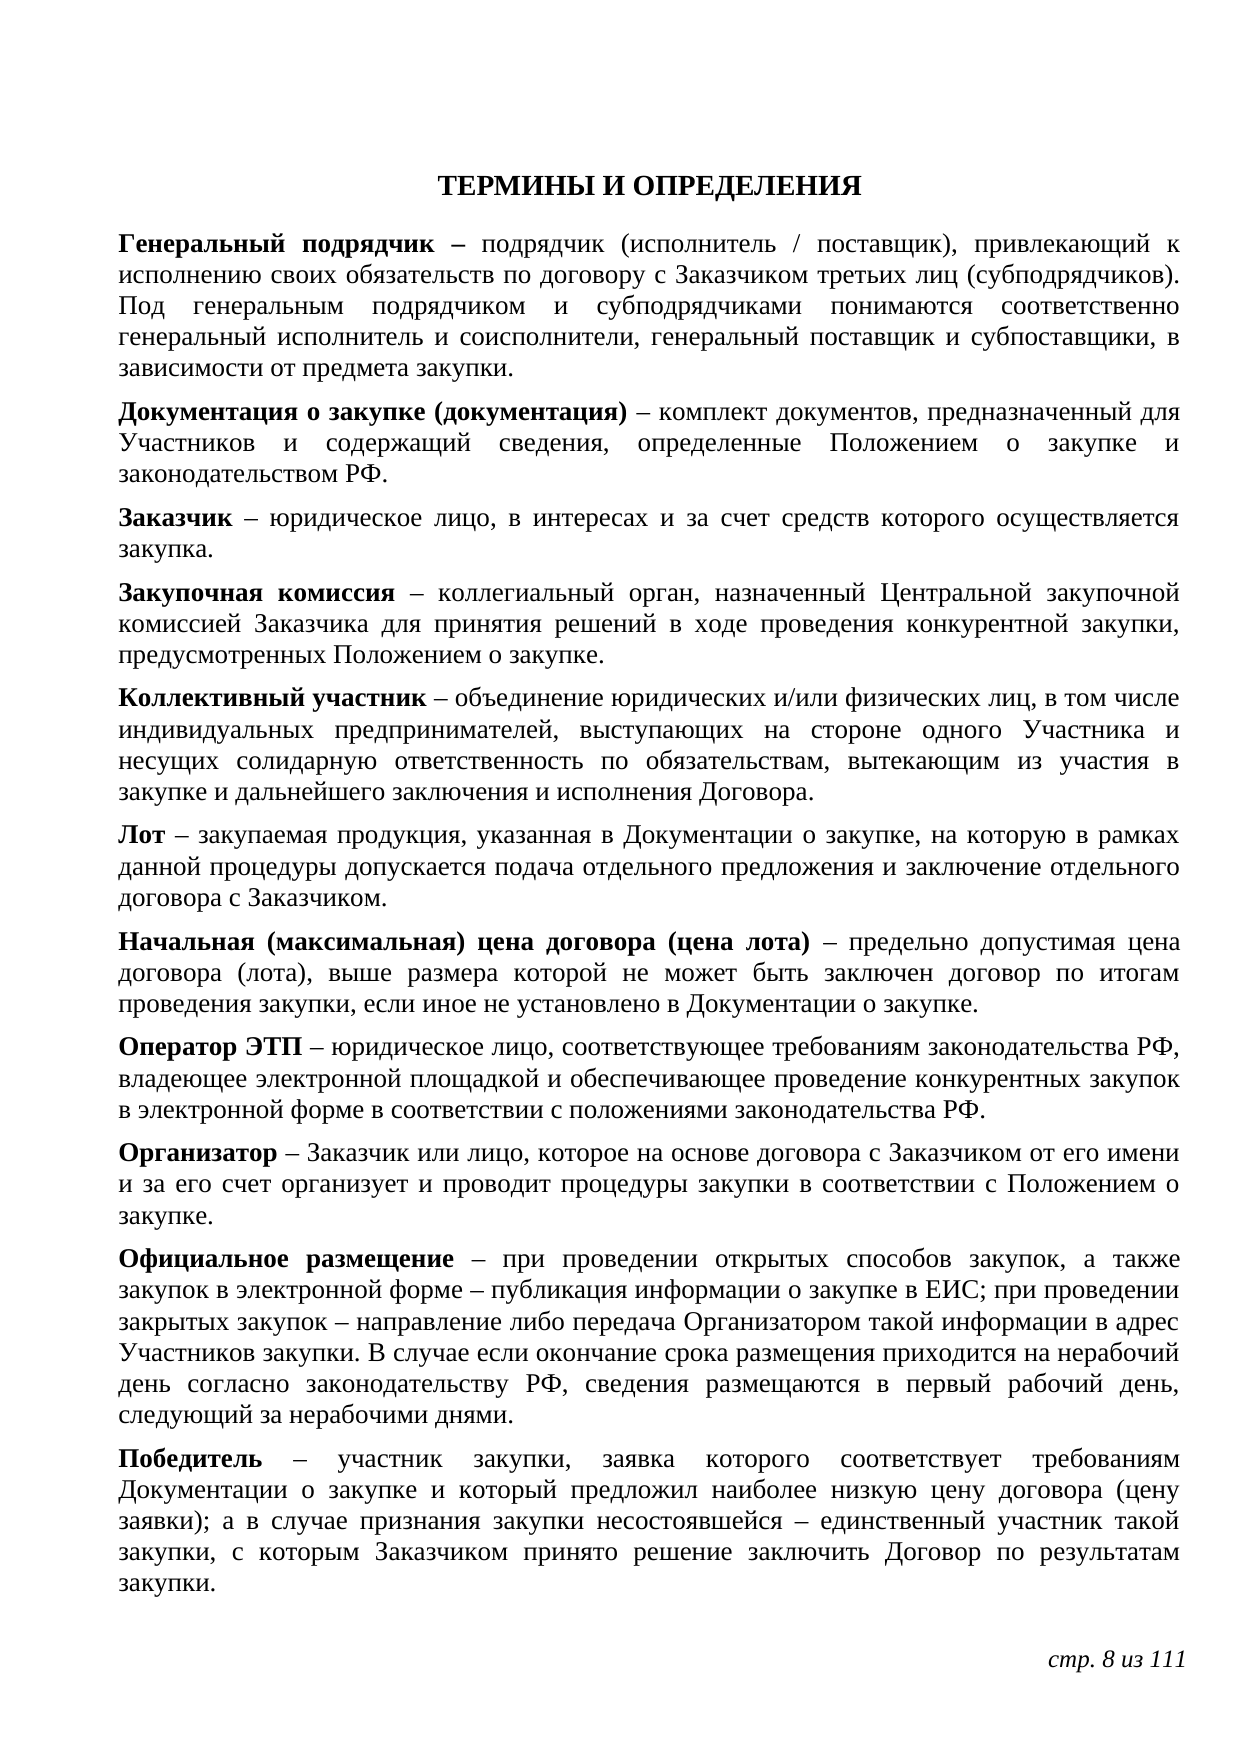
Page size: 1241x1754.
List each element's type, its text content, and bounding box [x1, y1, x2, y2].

text Оператор ЭТП – юридическое лицо, соответствующее требованиям законодательства РФ, владеющее электронной площадкой и обеспечивающее проведение конкурентных закупок в электронной форме в соответствии с положениями законодательства РФ. [118, 1031, 1181, 1124]
text Победитель – участник закупки, заявка которого соответствует требованиям Документации о закупке и который предложил наиболее низкую цену договора (цену заявки); а в случае признания закупки несостоявшейся – единственный участник такой закупки, с которым Заказчиком принято решение заключить Договор по результатам закупки. [118, 1442, 1181, 1597]
subtitle ТЕРМИНЫ И ОПРЕДЕЛЕНИЯ [118, 168, 1181, 202]
text Заказчик – юридическое лицо, в интересах и за счет средств которого осуществляется закупка. [118, 501, 1181, 563]
text Лот – закупаемая продукция, указанная в Документации о закупке, на которую в рамках данной процедуры допускается подача отдельного предложения и заключение отдельного договора с Заказчиком. [118, 819, 1181, 912]
text Документация о закупке (документация) – комплект документов, предназначенный для Участников и содержащий сведения, определенные Положением о закупке и законодательством РФ. [118, 395, 1181, 488]
text Закупочная комиссия – коллегиальный орган, назначенный Центральной закупочной комиссией Заказчика для принятия решений в ходе проведения конкурентной закупки, предусмотренных Положением о закупке. [118, 576, 1181, 669]
text Организатор – Заказчик или лицо, которое на основе договора с Заказчиком от его имени и за его счет организует и проводит процедуры закупки в соответствии с Положением о закупке. [118, 1136, 1181, 1230]
text Официальное размещение – при проведении открытых способов закупок, а также закупок в электронной форме – публикация информации о закупке в ЕИС; при проведении закрытых закупок – направление либо передача Организатором такой информации в адрес Участников закупки. В случае если окончание срока размещения приходится на нерабочий день согласно законодательству РФ, сведения размещаются в первый рабочий день, следующий за нерабочими днями. [118, 1242, 1181, 1429]
text Коллективный участник – объединение юридических и/или физических лиц, в том числе индивидуальных предпринимателей, выступающих на стороне одного Участника и несущих солидарную ответственность по обязательствам, вытекающим из участия в закупке и дальнейшего заключения и исполнения Договора. [118, 682, 1181, 806]
text Начальная (максимальная) цена договора (цена лота) – предельно допустимая цена договора (лота), выше размера которой не может быть заключен договор по итогам проведения закупки, если иное не установлено в Документации о закупке. [118, 924, 1181, 1018]
text Генеральный подрядчик – подрядчик (исполнитель / поставщик), привлекающий к исполнению своих обязательств по договору с Заказчиком третьих лиц (субподрядчиков). Под генеральным подрядчиком и субподрядчиками понимаются соответственно генеральный исполнитель и соисполнители, генеральный поставщик и субпоставщики, в зависимости от предмета закупки. [118, 227, 1181, 382]
